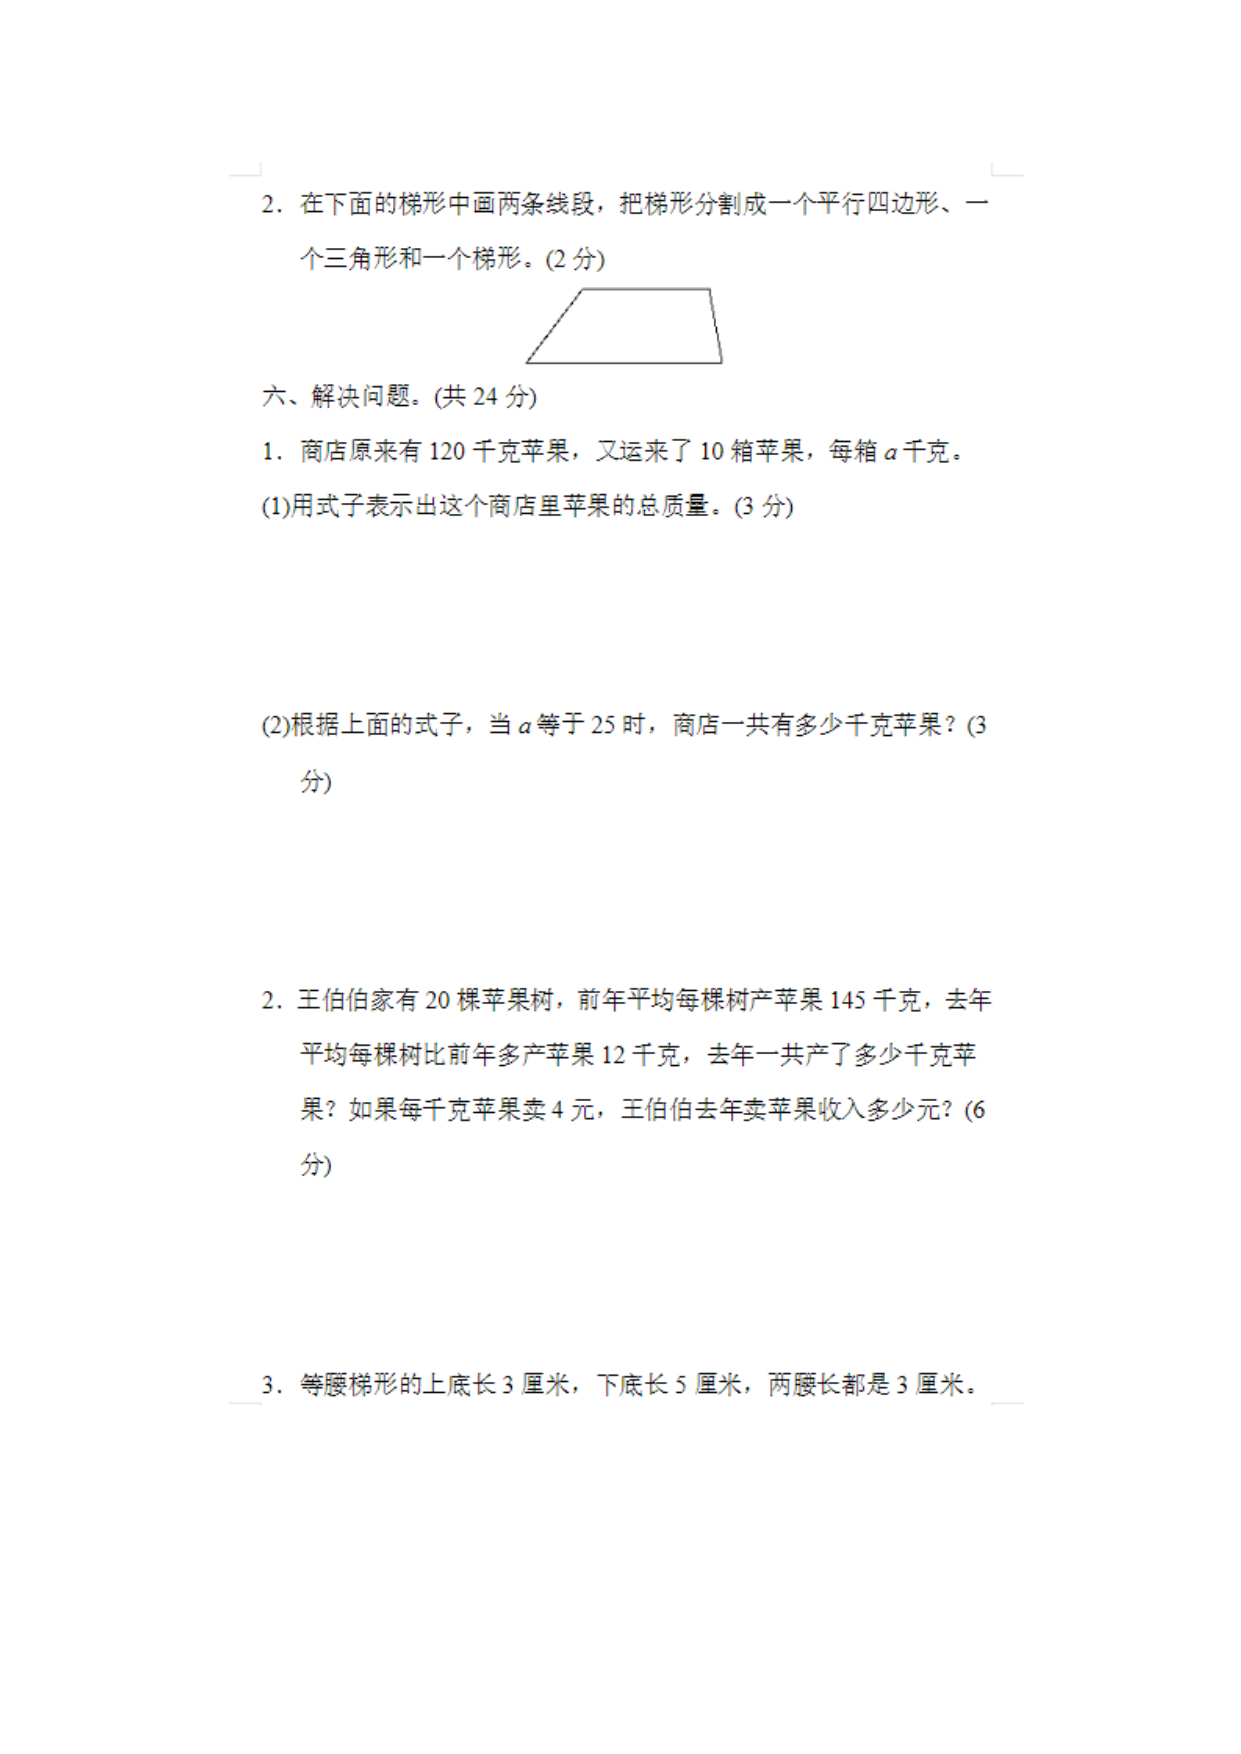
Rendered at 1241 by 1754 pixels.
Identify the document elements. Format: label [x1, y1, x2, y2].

picture [209, 162, 1032, 1406]
